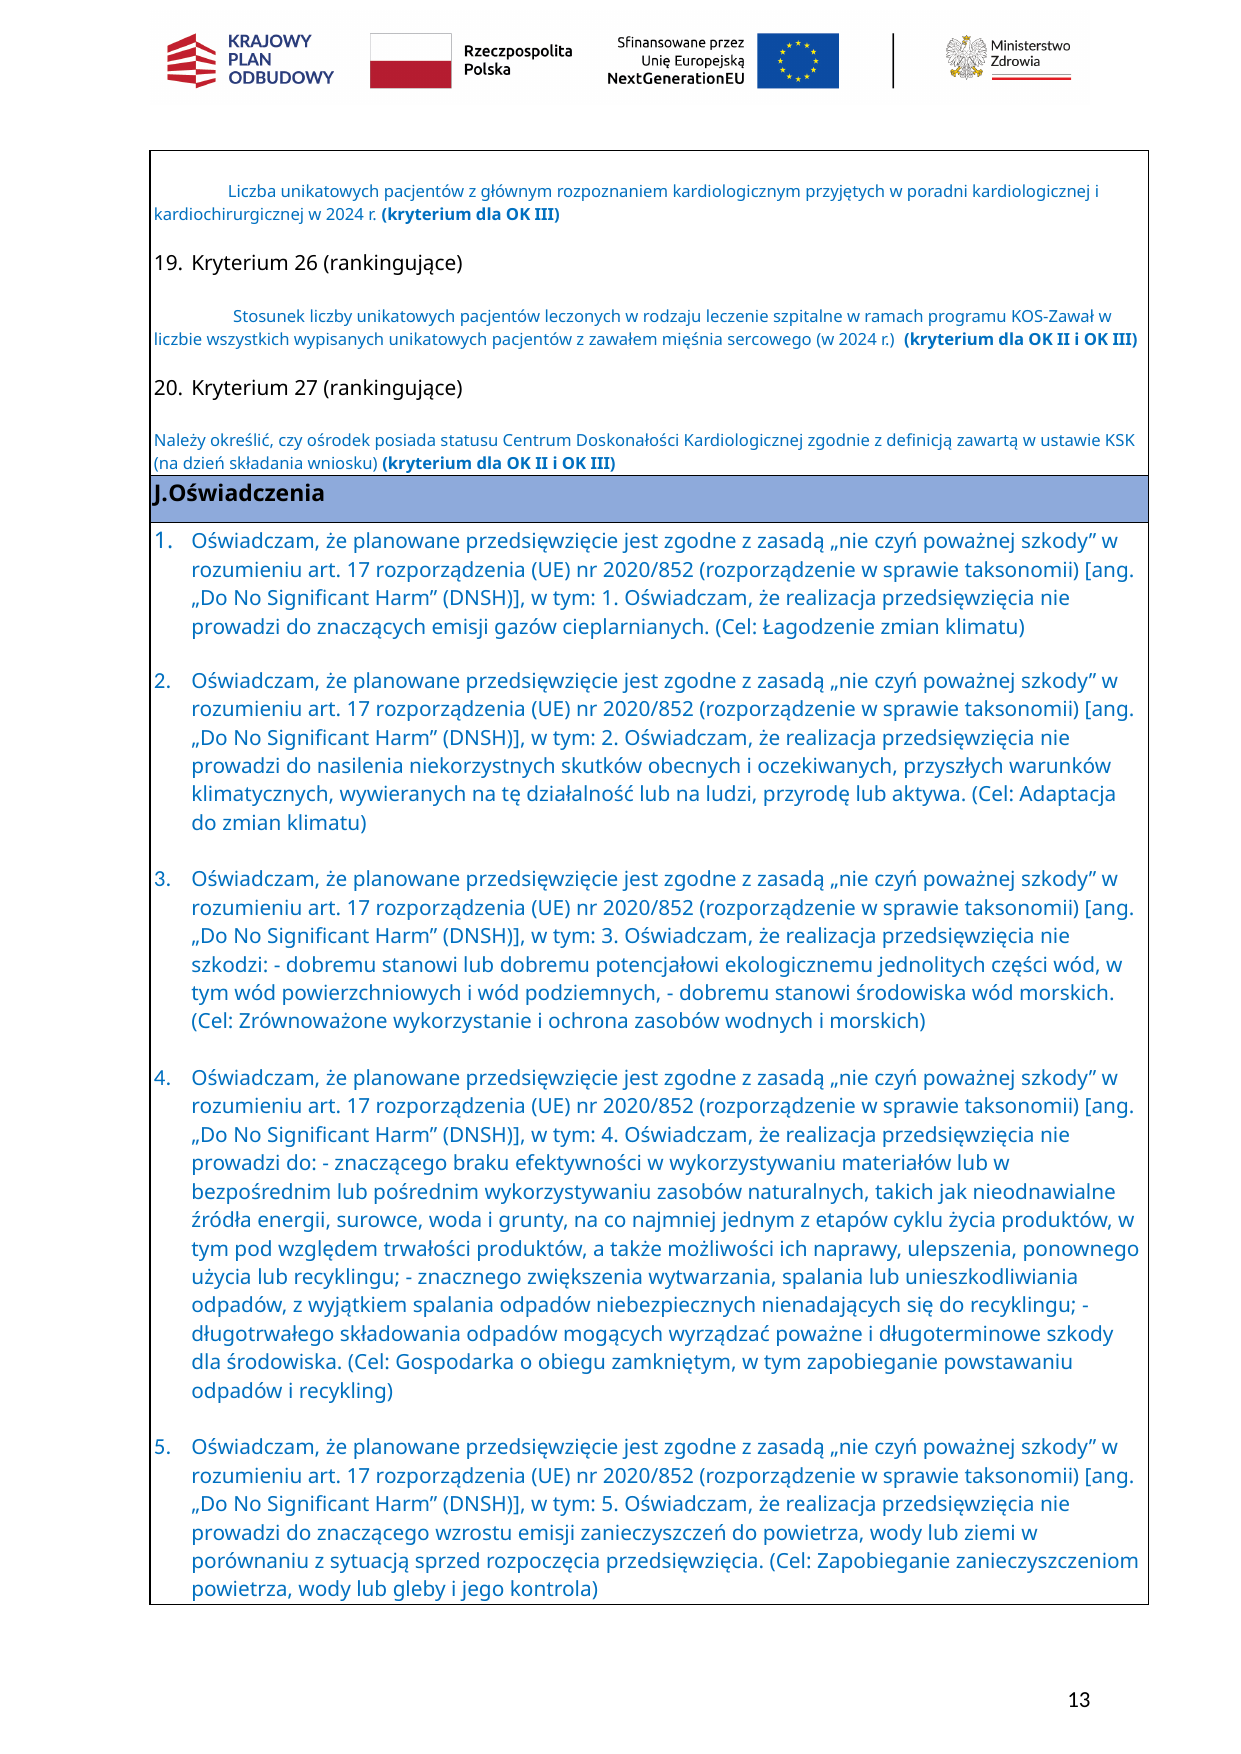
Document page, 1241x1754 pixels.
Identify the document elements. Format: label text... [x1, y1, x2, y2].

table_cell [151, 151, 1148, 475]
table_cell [151, 523, 1148, 1604]
table_cell Oświadczenia [151, 476, 1148, 522]
picture [150, 10, 1090, 105]
